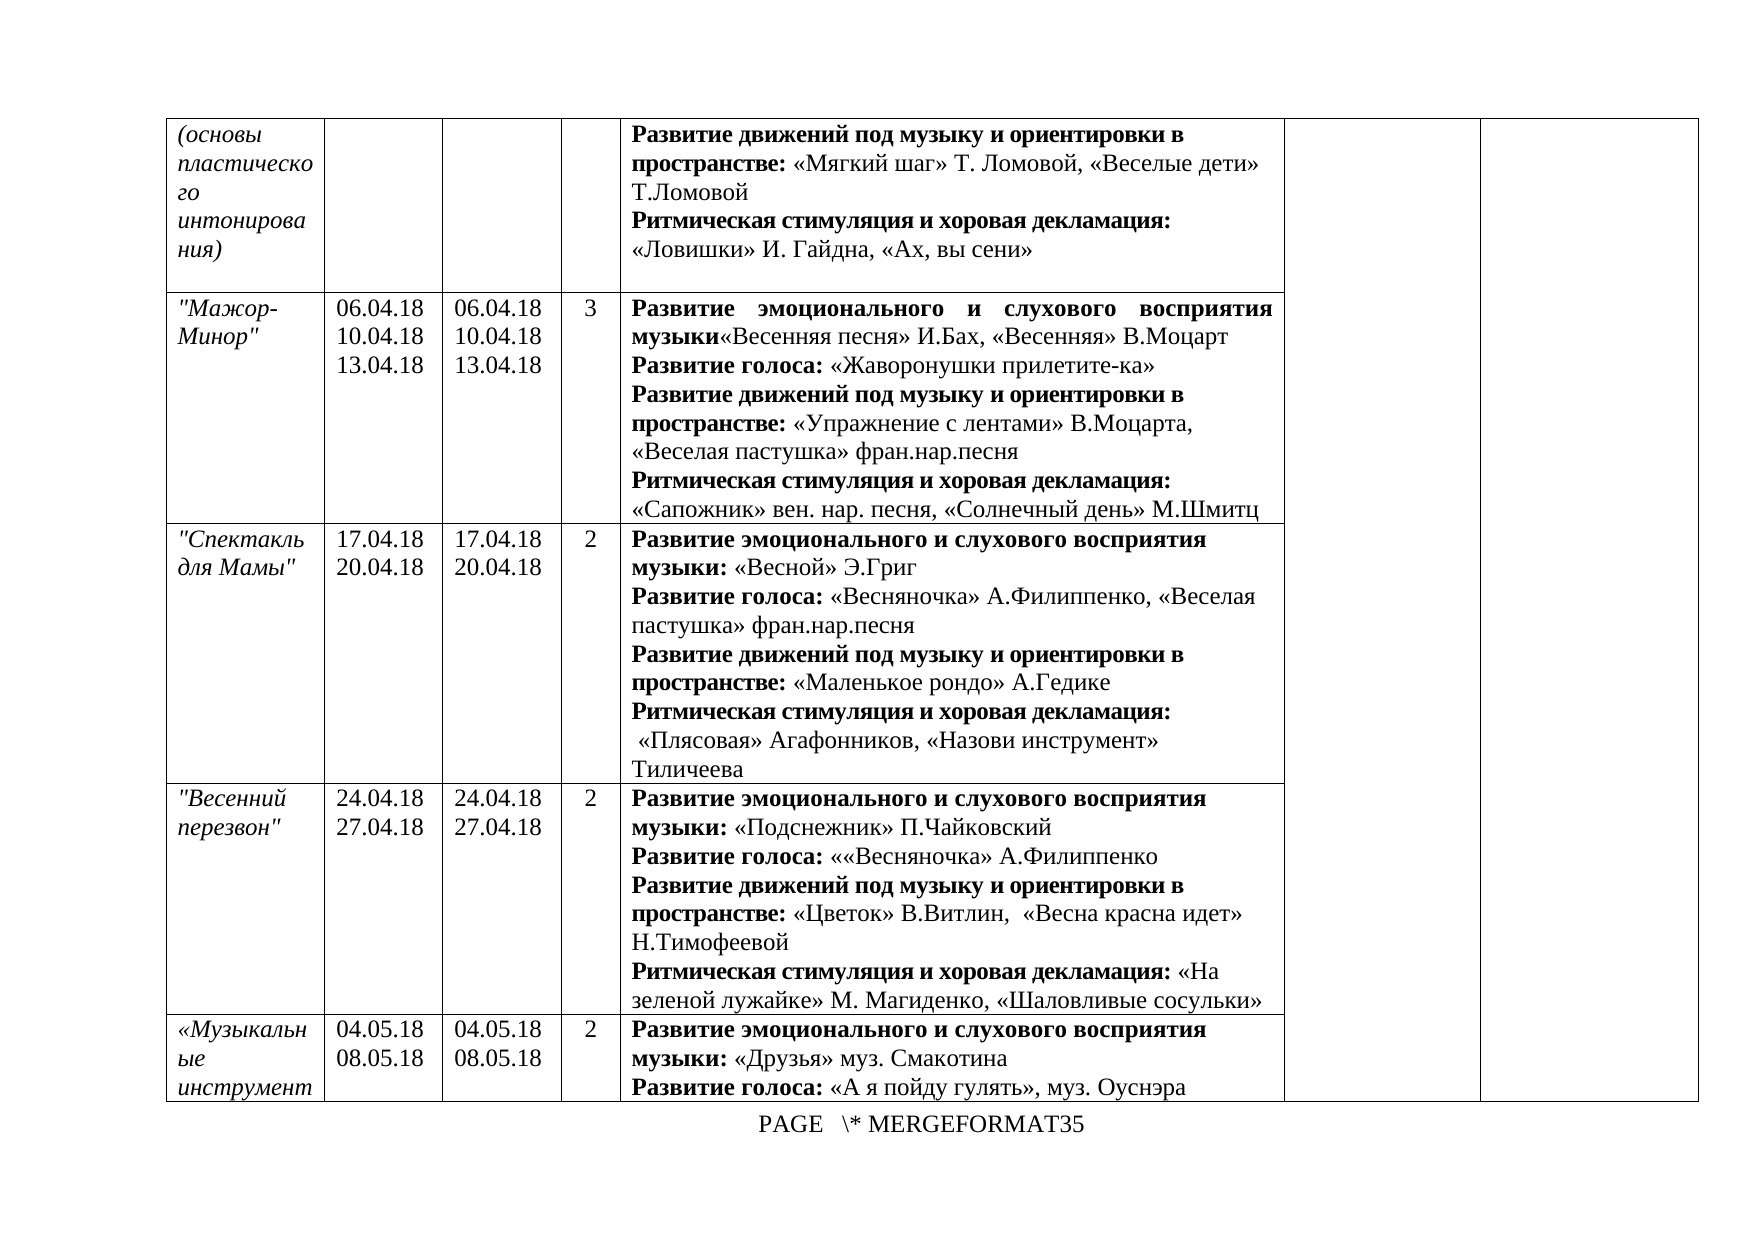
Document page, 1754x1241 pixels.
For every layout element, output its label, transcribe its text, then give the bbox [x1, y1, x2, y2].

table_cell Развитие эмоционального и слухового восприятия музыки: «Подснежник» П.Чайковский Развитие голоса: ««Весняночка» А.Филиппенко Развитие движений под музыку и ориентировки в пространстве: «Цветок» В.Витлин, «Весна красна идет» Н.Тимофеевой Ритмическая стимуляция и хоровая декламация: «На зеленой лужайке» М. Магиденко, «Шаловливые сосульки» [621, 784, 1284, 1013]
table_cell Развитие эмоционального и слухового восприятия музыки«Весенняя песня» И.Бах, «Весенняя» В.Моцарт Развитие голоса: «Жаворонушки прилетите-ка» Развитие движений под музыку и ориентировки в пространстве: «Упражнение с лентами» В.Моцарта, «Веселая пастушка» фран.нар.песня Ритмическая стимуляция и хоровая декламация: «Сапожник» вен. нар. песня, «Солнечный день» М.Шмитц [621, 293, 1284, 523]
table_cell 04.05.18 08.05.18 [443, 1015, 561, 1101]
table_cell 3 [562, 119, 620, 292]
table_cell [167, 119, 324, 292]
table_cell "Мажор-Минор" [167, 293, 324, 523]
table_cell "Спектакль для Мамы" [167, 524, 324, 782]
table_cell 06.04.18 10.04.18 13.04.18 [443, 293, 561, 523]
table_cell "Весенний перезвон" [167, 784, 324, 1013]
table_cell 2 [562, 784, 620, 1013]
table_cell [167, 1015, 324, 1101]
table_cell 06.04.18 10.04.18 13.04.18 [325, 293, 442, 523]
table_cell 17.04.18 20.04.18 [443, 524, 561, 782]
table_cell 24.04.18 27.04.18 [325, 784, 442, 1013]
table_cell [325, 119, 442, 292]
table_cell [443, 119, 561, 292]
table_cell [621, 119, 1284, 292]
table_cell 24.04.18 27.04.18 [443, 784, 561, 1013]
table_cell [621, 1015, 1284, 1101]
table_cell 2 [562, 1015, 620, 1101]
table_cell 2 [562, 524, 620, 782]
table_cell 17.04.18 20.04.18 [325, 524, 442, 782]
table_cell 3 [562, 293, 620, 523]
table_cell 04.05.18 08.05.18 [325, 1015, 442, 1101]
table_cell Развитие эмоционального и слухового восприятия музыки: «Весной» Э.Григ Развитие голоса: «Весняночка» А.Филиппенко, «Веселая пастушка» фран.нар.песня Развитие движений под музыку и ориентировки в пространстве: «Маленькое рондо» А.Гедике Ритмическая стимуляция и хоровая декламация: «Плясовая» Агафонников, «Назови инструмент» Тиличеева [621, 524, 1284, 782]
